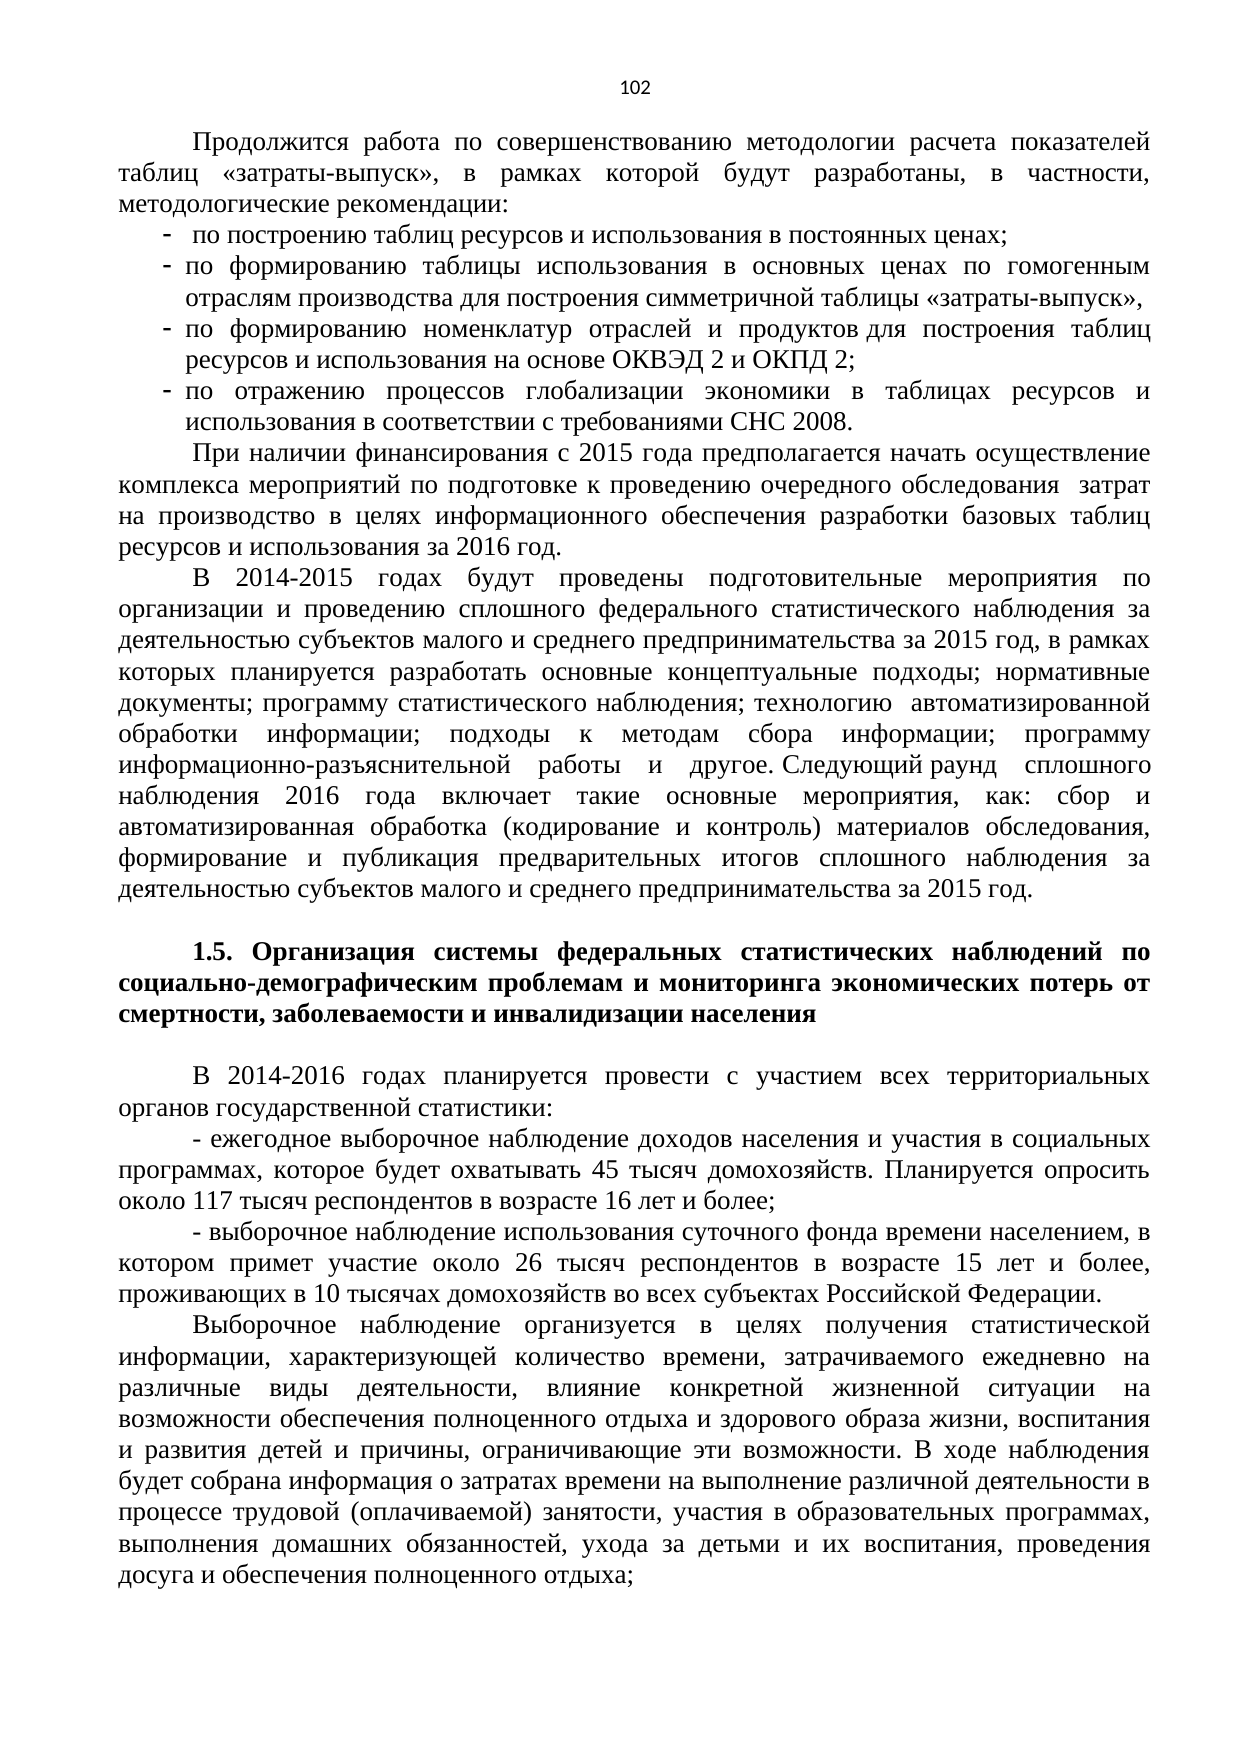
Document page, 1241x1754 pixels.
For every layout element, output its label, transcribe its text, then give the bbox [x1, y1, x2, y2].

text При наличии финансирования с 2015 года предполагается начать осуществление комплекса мероприятий по подготовке к проведению очередного обследования затрат на производство в целях информационного обеспечения разработки базовых таблиц ресурсов и использования за 2016 год. [118, 437, 1152, 561]
list по отражению процессов глобализации экономики в таблицах ресурсов и использования в соответствии с требованиями СНС 2008. [162, 374, 1152, 437]
text - выборочное наблюдение использования суточного фонда времени населением, в котором примет участие около 26 тысяч респондентов в возрасте 15 лет и более, проживающих в 10 тысячах домохозяйств во всех субъектах Российской Федерации. [118, 1215, 1152, 1309]
text - ежегодное выборочное наблюдение доходов населения и участия в социальных программах, которое будет охватывать 45 тысяч домохозяйств. Планируется опросить около 117 тысяч респондентов в возрасте 16 лет и более; [118, 1122, 1152, 1215]
list по формированию таблицы использования в основных ценах по гомогенным отраслям производства для построения симметричной таблицы «затраты-выпуск», [162, 249, 1152, 312]
text В 2014-2015 годах будут проведены подготовительные мероприятия по организации и проведению сплошного федерального статистического наблюдения за деятельностью субъектов малого и среднего предпринимательства за 2015 год, в рамках которых планируется разработать основные концептуальные подходы; нормативные документы; программу статистического наблюдения; технологию автоматизированной обработки информации; подходы к методам сбора информации; программу информационно-разъяснительной работы и другое. Следующий раунд сплошного наблюдения 2016 года включает такие основные мероприятия, как: сбор и автоматизированная обработка (кодирование и контроль) материалов обследования, формирование и публикация предварительных итогов сплошного наблюдения за деятельностью субъектов малого и среднего предпринимательства за 2015 год. [118, 561, 1152, 904]
subtitle 1.5. Организация системы федеральных статистических наблюдений по социально-демографическим проблемам и мониторинга экономических потерь от смертности, заболеваемости и инвалидизации населения [118, 935, 1152, 1028]
text Выборочное наблюдение организуется в целях получения статистической информации, характеризующей количество времени, затрачиваемого ежедневно на различные виды деятельности, влияние конкретной жизненной ситуации на возможности обеспечения полноценного отдыха и здорового образа жизни, воспитания и развития детей и причины, ограничивающие эти возможности. В ходе наблюдения будет собрана информация о затратах времени на выполнение различной деятельности в процессе трудовой (оплачиваемой) занятости, участия в образовательных программах, выполнения домашних обязанностей, ухода за детьми и их воспитания, проведения досуга и обеспечения полноценного отдыха; [118, 1309, 1152, 1589]
list по построению таблиц ресурсов и использования в постоянных ценах; [162, 218, 1152, 249]
text Продолжится работа по совершенствованию методологии расчета показателей таблиц «затраты-выпуск», в рамках которой будут разработаны, в частности, методологические рекомендации: [118, 125, 1152, 218]
list по формированию номенклатур отраслей и продуктов для построения таблиц ресурсов и использования на основе ОКВЭД 2 и ОКПД 2; [162, 312, 1152, 374]
text В 2014-2016 годах планируется провести с участием всех территориальных органов государственной статистики: [118, 1059, 1152, 1122]
